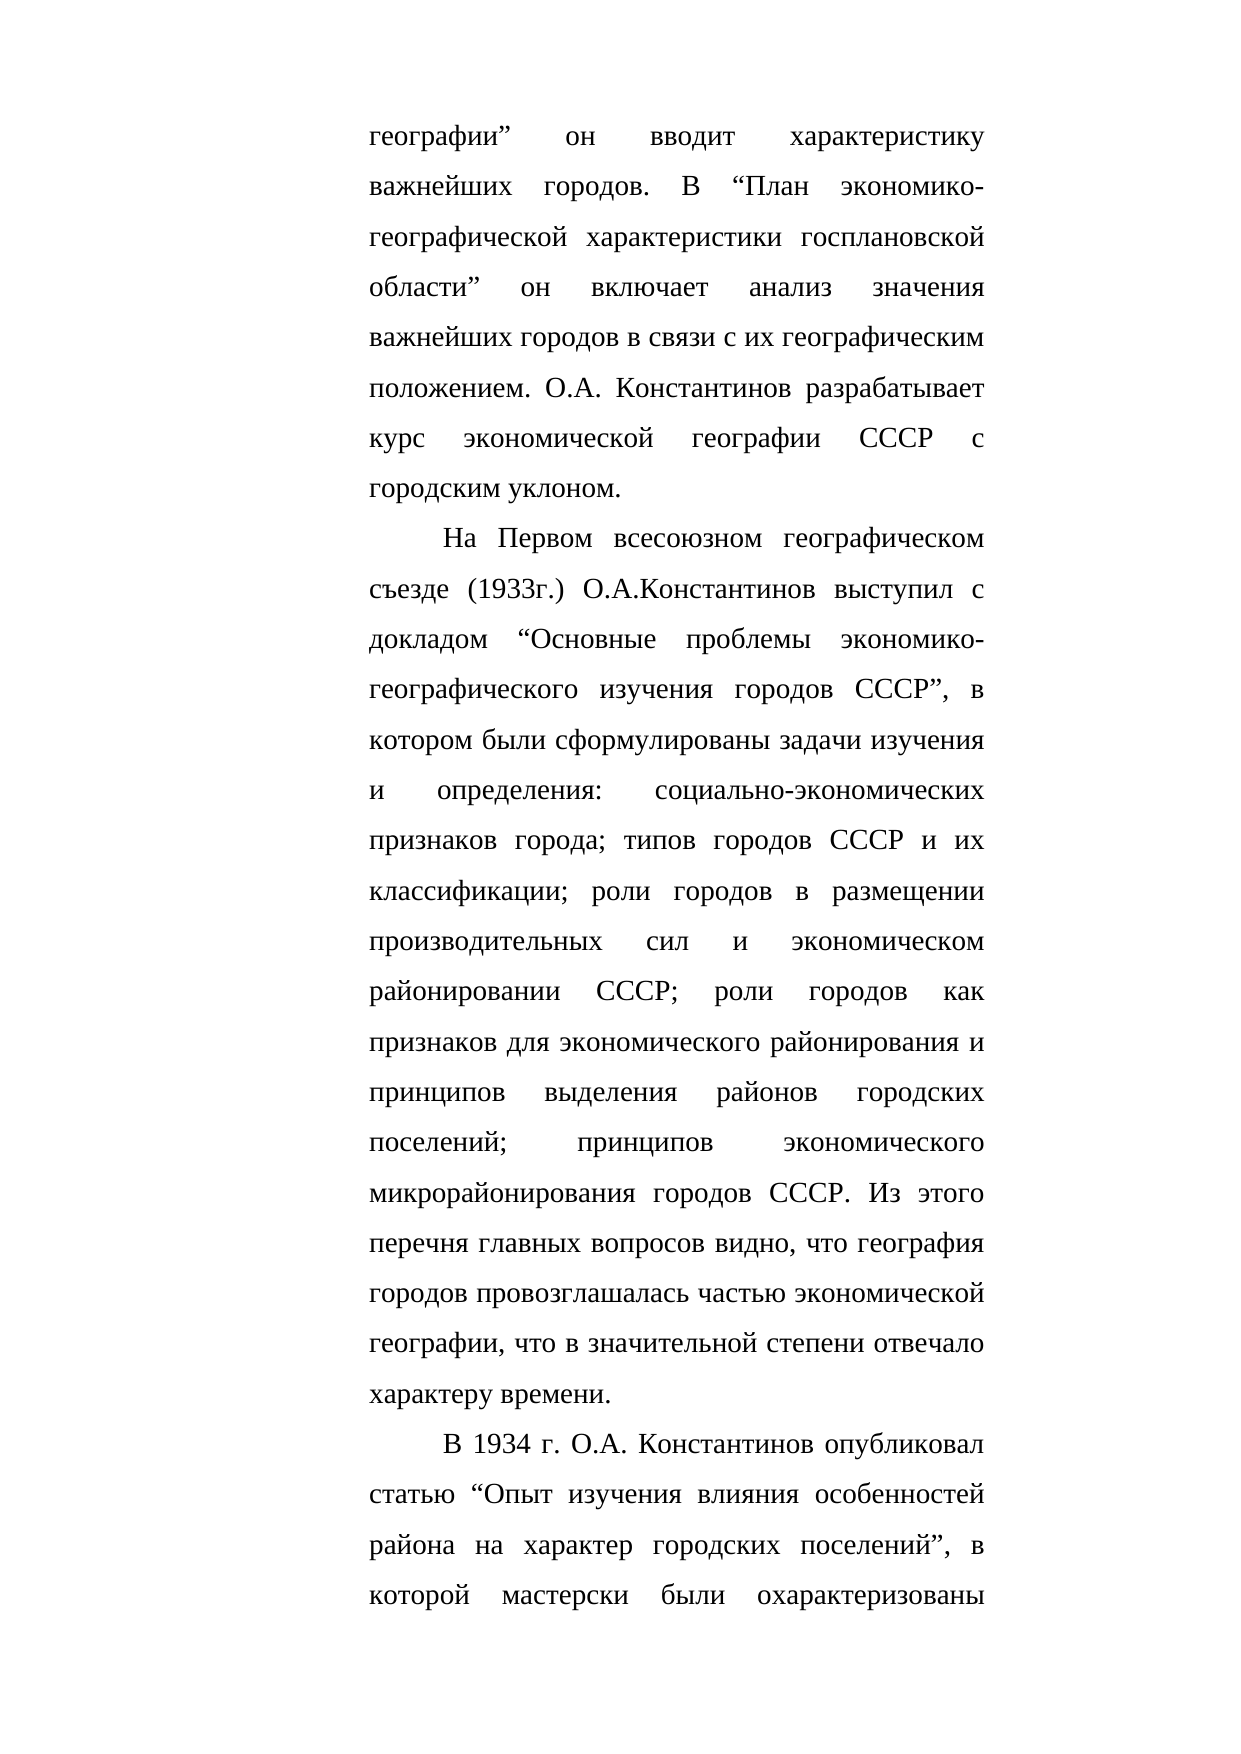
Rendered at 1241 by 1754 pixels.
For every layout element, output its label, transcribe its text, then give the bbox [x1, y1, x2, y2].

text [369, 118, 985, 504]
text На Первом всесоюзном географическом съезде (1933г.) О.А.Константинов выступил с докладом “Основные проблемы экономико-географического изучения городов СССР”, в котором были сформулированы задачи изучения и определения: социально-экономических признаков города; типов городов СССР и их классификации; роли городов в размещении производительных сил и экономическом районировании СССР; роли городов как признаков для экономического районирования и принципов выделения районов городских поселений; принципов экономического микрорайонирования городов СССР. Из этого перечня главных вопросов видно, что география городов провозглашалась частью экономической географии, что в значительной степени отвечало характеру времени. [369, 521, 985, 1409]
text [369, 1426, 985, 1611]
